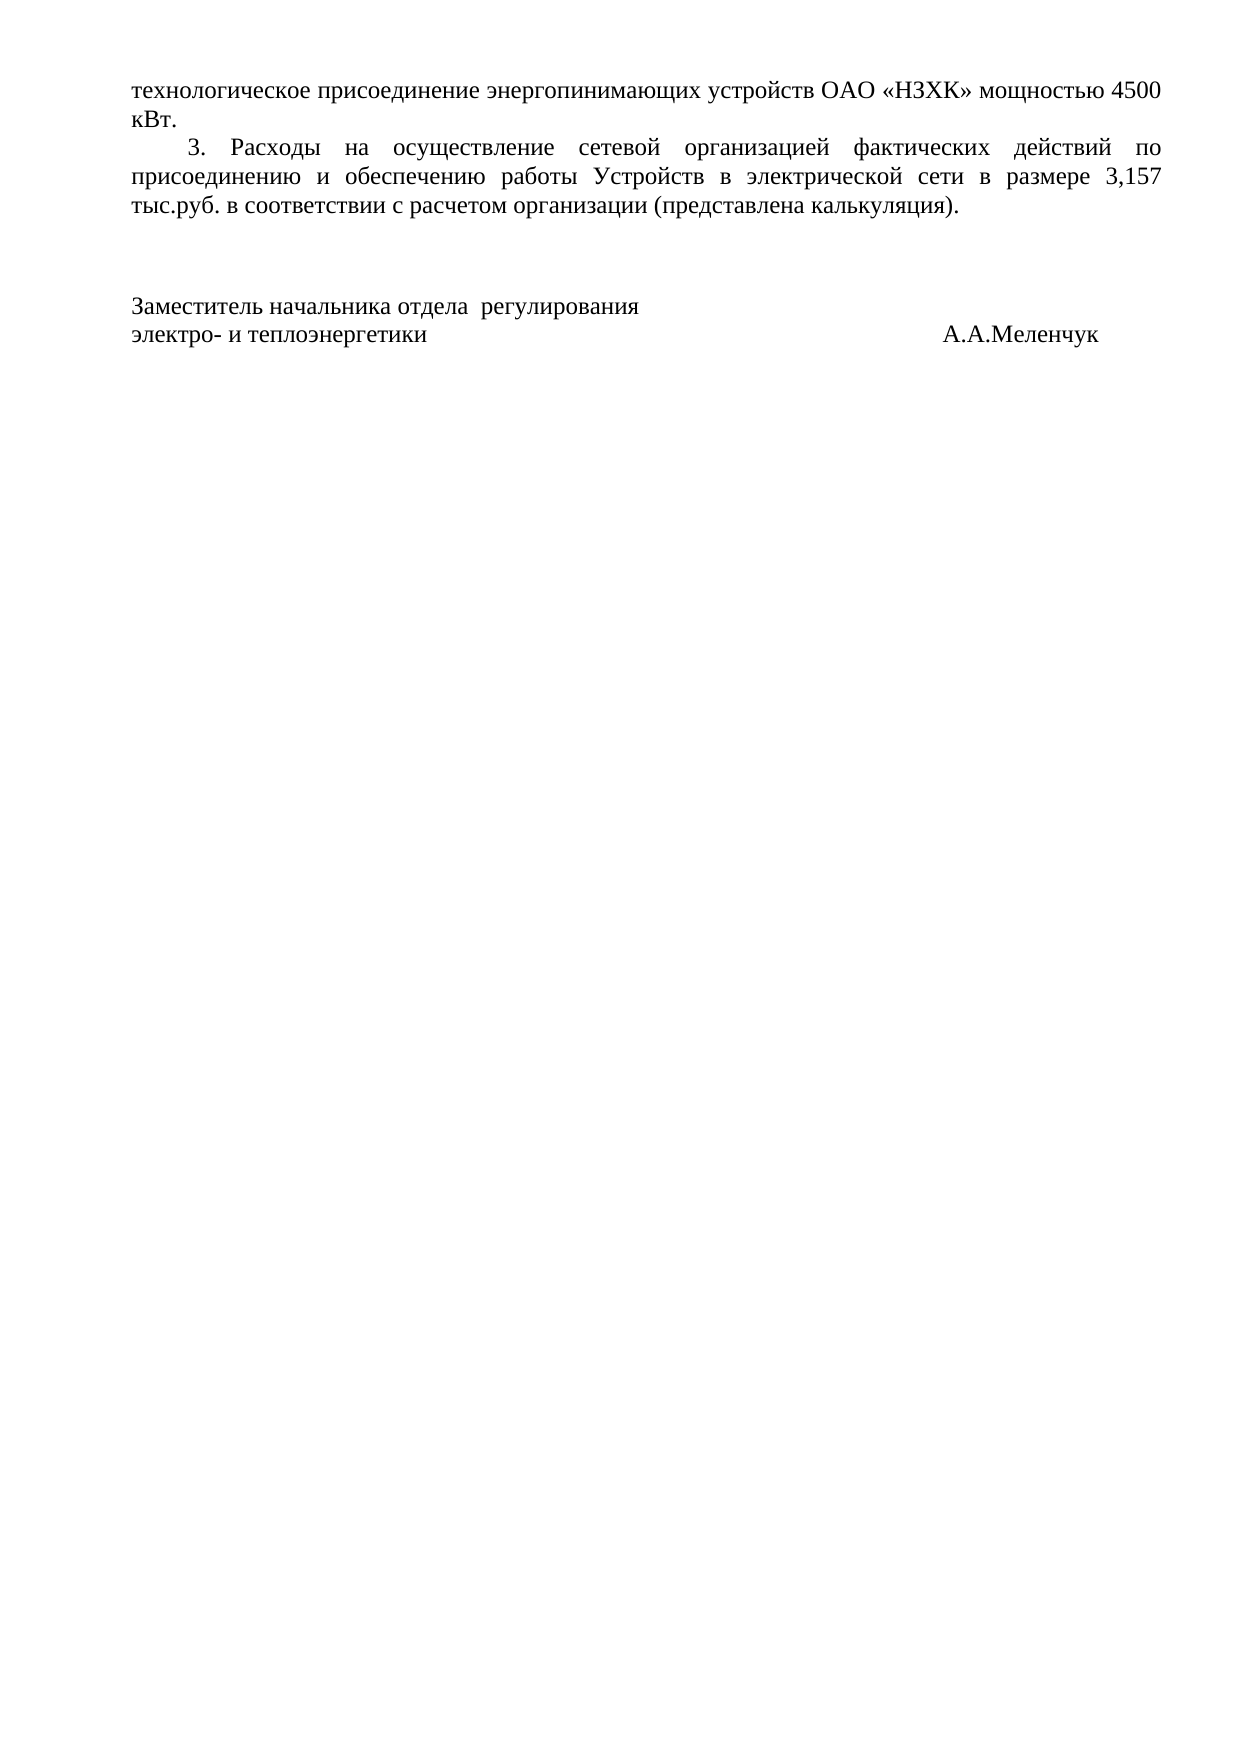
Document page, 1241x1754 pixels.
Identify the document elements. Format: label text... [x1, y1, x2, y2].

text электро- и теплоэнергетики А.А.Меленчук [131, 319, 1162, 348]
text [131, 75, 1162, 132]
text 3. Расходы на осуществление сетевой организацией фактических действий по присоединению и обеспечению работы Устройств в электрической сети в размере 3,157 тыс.руб. в соответствии с расчетом организации (представлена калькуляция). [131, 132, 1162, 219]
text Заместитель начальника отдела регулирования [131, 291, 1162, 319]
